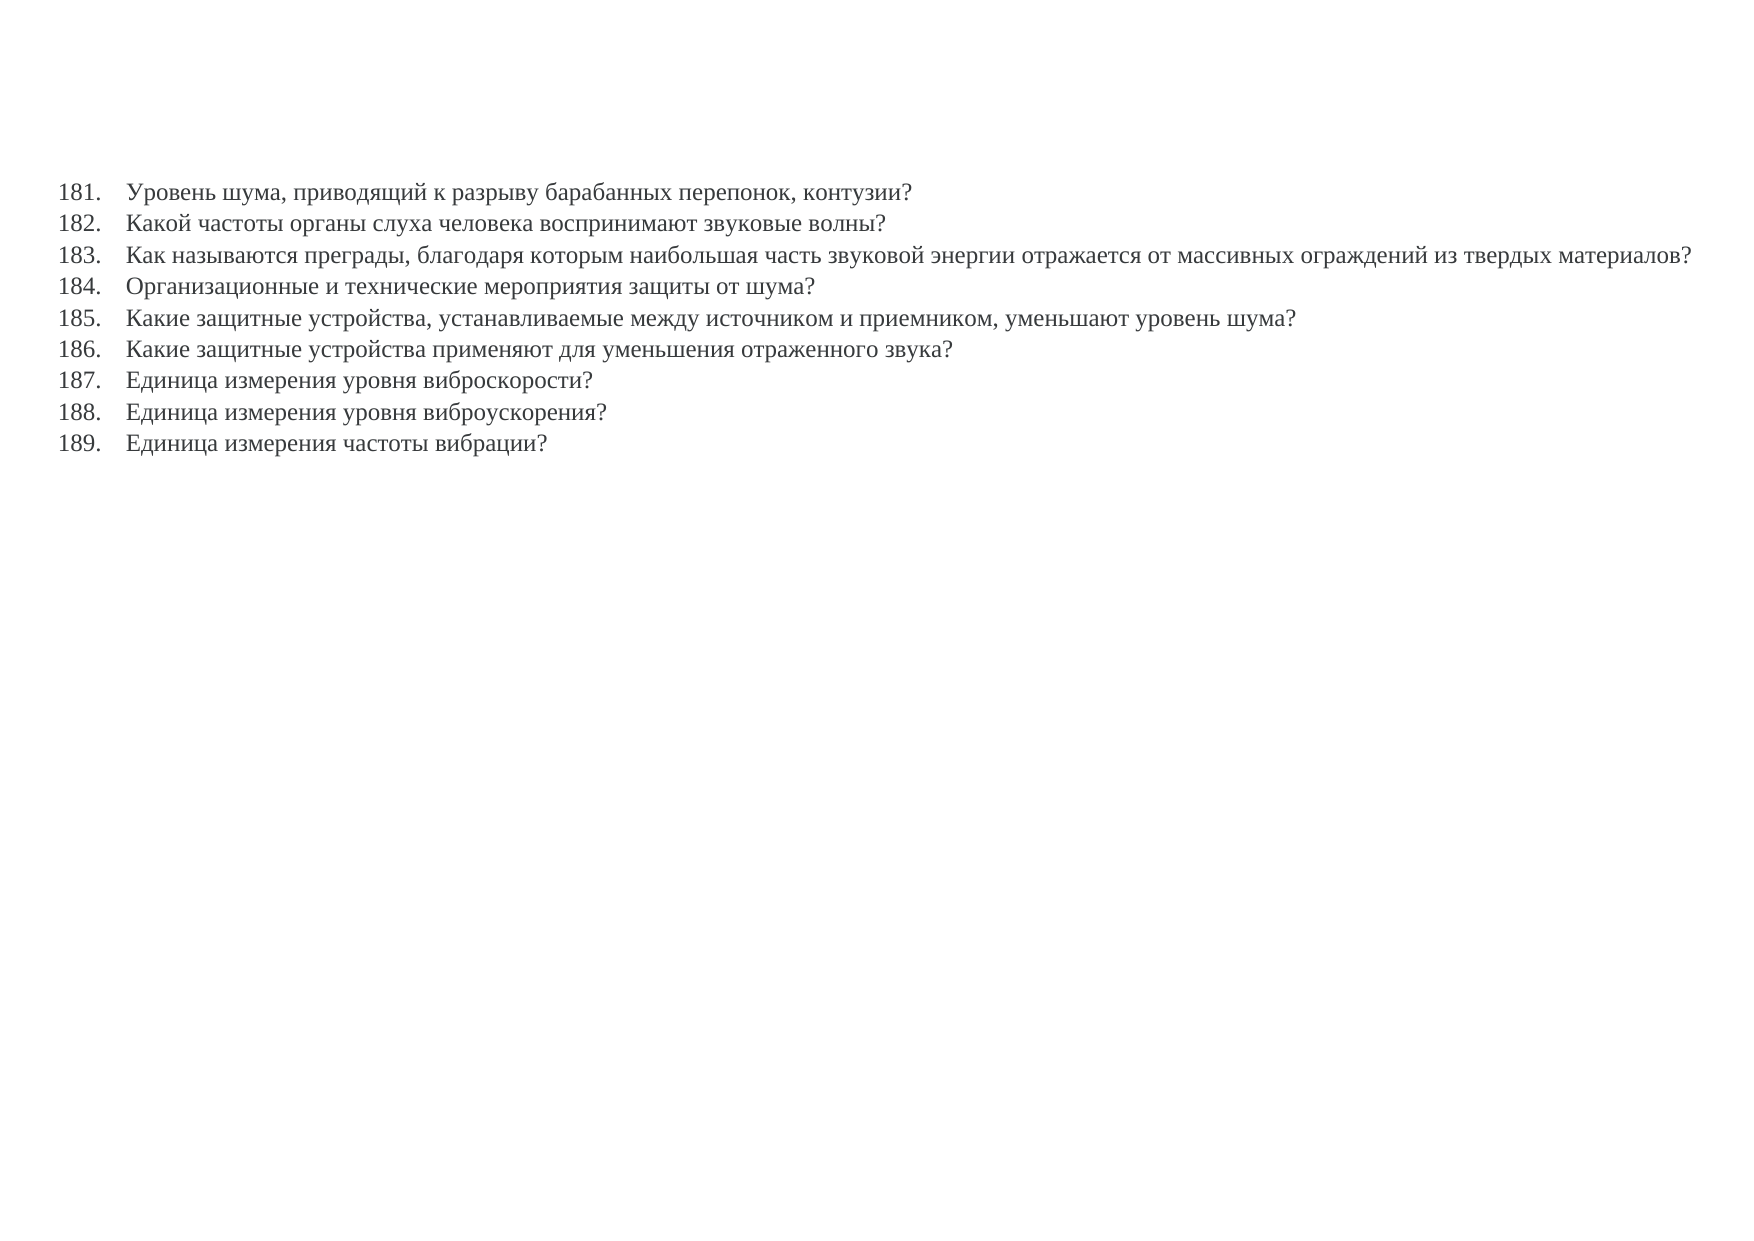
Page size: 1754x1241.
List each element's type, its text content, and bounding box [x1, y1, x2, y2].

table_cell Единица измерения частоты вибрации? [44, 428, 1754, 459]
table_cell Уровень шума, приводящий к разрыву барабанных перепонок, контузии? [44, 177, 1754, 208]
table_cell Как называются преграды, благодаря которым наибольшая часть звуковой энергии отражается от массивных ограждений из твердых материалов? [44, 240, 1754, 271]
table_cell Единица измерения уровня виброскорости? [44, 365, 1754, 397]
table_cell Какие защитные устройства, устанавливаемые между источником и приемником, уменьшают уровень шума? [44, 303, 1754, 334]
table_cell Единица измерения уровня виброускорения? [44, 397, 1754, 428]
table_cell Какие защитные устройства применяют для уменьшения отраженного звука? [44, 334, 1754, 365]
table_cell Какой частоты органы слуха человека воспринимают звуковые волны? [44, 209, 1754, 240]
table_cell Организационные и технические мероприятия защиты от шума? [44, 271, 1754, 303]
